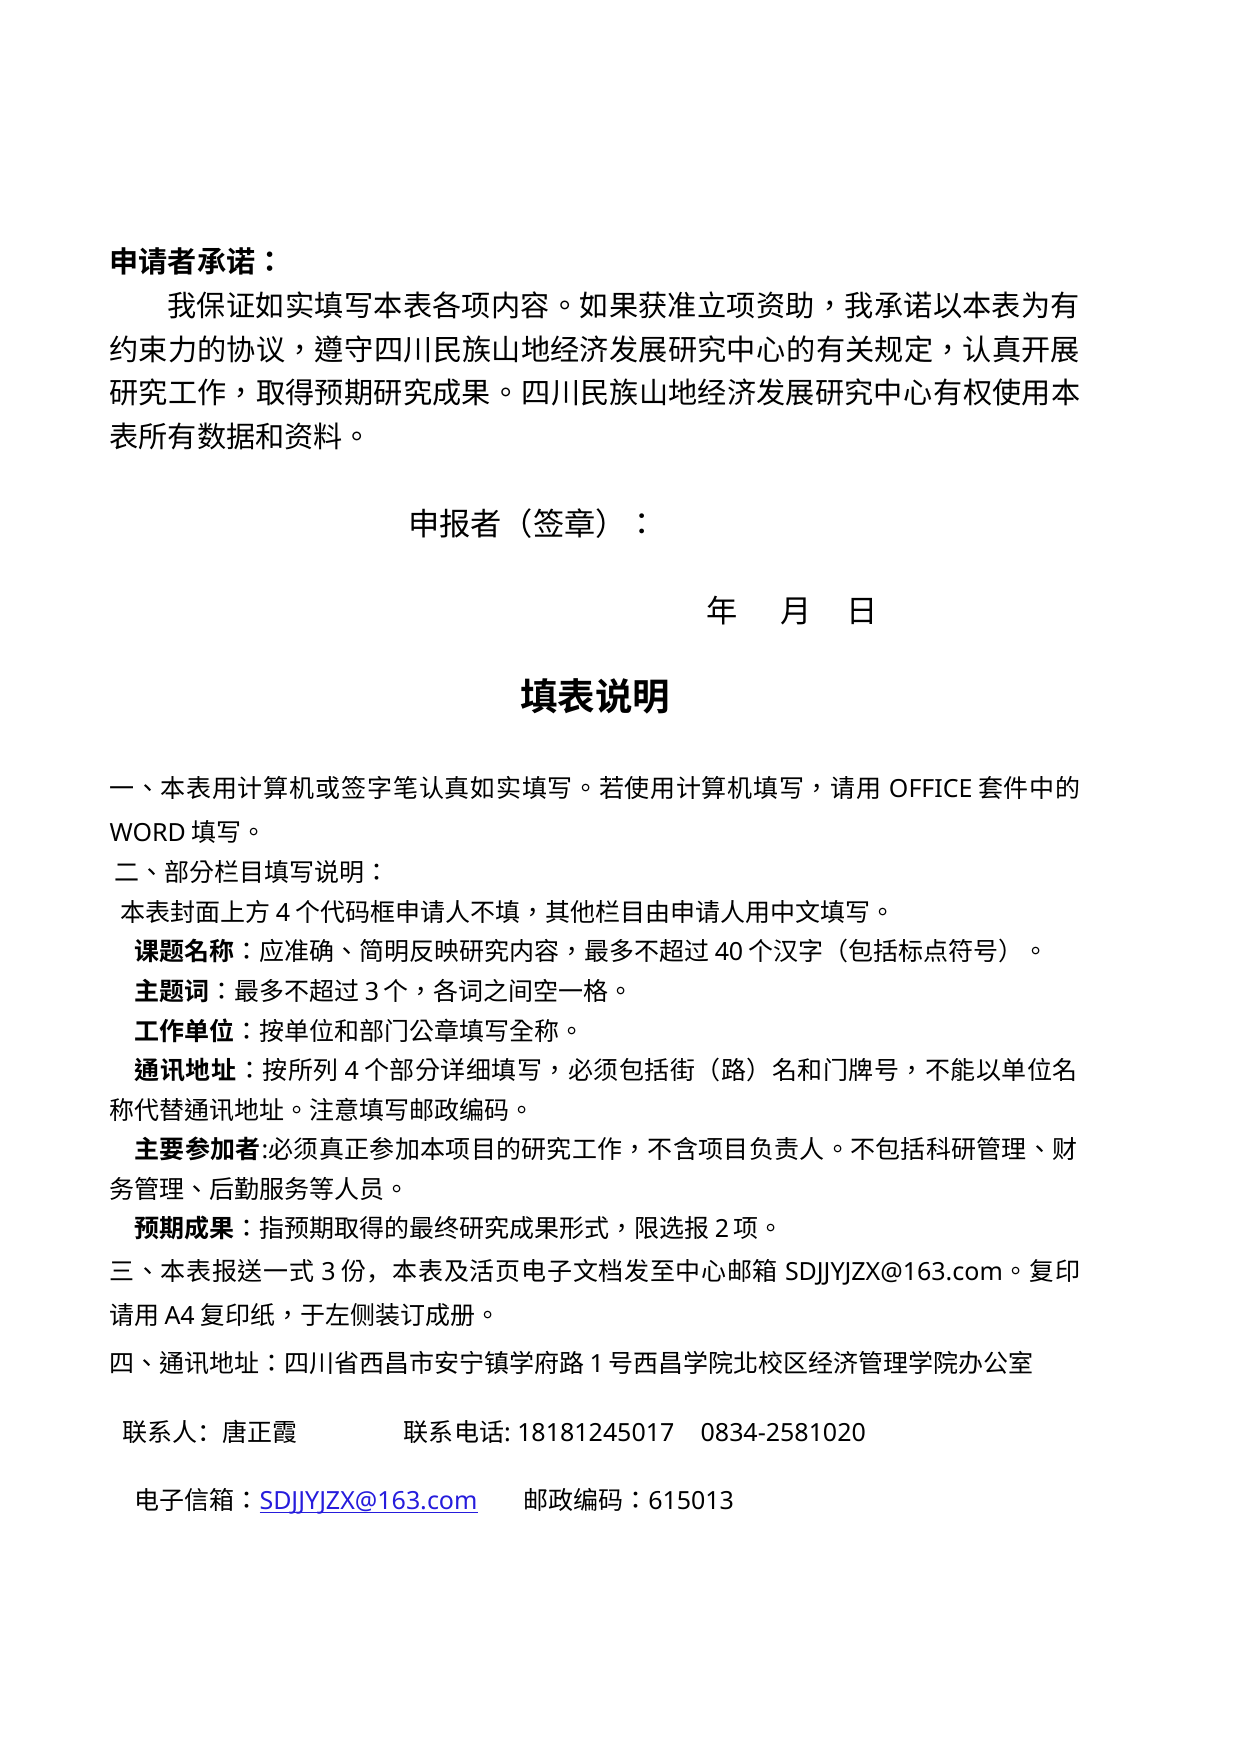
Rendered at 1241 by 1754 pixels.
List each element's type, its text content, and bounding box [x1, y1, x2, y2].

text 一、本表用计算机或签字笔认真如实填写。若使用计算机填写，请用OFFICE套件中的WORD填写。 [109, 762, 1081, 850]
text 电子信箱：SDJJYJZX@163.com 邮政编码：615013 [109, 1481, 1081, 1517]
text 主要参加者:必须真正参加本项目的研究工作，不含项目负责人。不包括科研管理、财务管理、后勤服务等人员。 [109, 1127, 1081, 1206]
text 申报者（签章）： [109, 500, 893, 544]
text 工作单位：按单位和部门公章填写全称。 [109, 1008, 1081, 1048]
text 课题名称：应准确、简明反映研究内容，最多不超过40个汉字（包括标点符号）。 [109, 929, 1081, 969]
text 填表说明 [109, 675, 1081, 719]
text 本表封面上方4个代码框申请人不填，其他栏目由申请人用中文填写。 [109, 889, 1081, 929]
text 四、通讯地址：四川省西昌市安宁镇学府路1号西昌学院北校区经济管理学院办公室 [109, 1344, 1081, 1380]
text 联系人：唐正霞 联系电话: 18181245017 0834-2581020 [109, 1412, 1081, 1448]
text 主题词：最多不超过3个，各词之间空一格。 [109, 969, 1081, 1008]
text 二、部分栏目填写说明： [109, 850, 1081, 889]
text 三、本表报送一式3份，本表及活页电子文档发至中心邮箱SDJJYJZX@163.com。复印请用A4复印纸，于左侧装订成册。 [109, 1246, 1081, 1333]
text 通讯地址：按所列4个部分详细填写，必须包括街（路）名和门牌号，不能以单位名称代替通讯地址。注意填写邮政编码。 [109, 1048, 1081, 1127]
text 申请者承诺： [109, 237, 1081, 281]
text 年 月 日 [109, 587, 987, 631]
text 预期成果：指预期取得的最终研究成果形式，限选报2项。 [109, 1206, 1081, 1246]
text 我保证如实填写本表各项内容。如果获准立项资助，我承诺以本表为有约束力的协议，遵守四川民族山地经济发展研究中心的有关规定，认真开展研究工作，取得预期研究成果。四川民族山地经济发展研究中心有权使用本表所有数据和资料。 [109, 281, 1081, 456]
